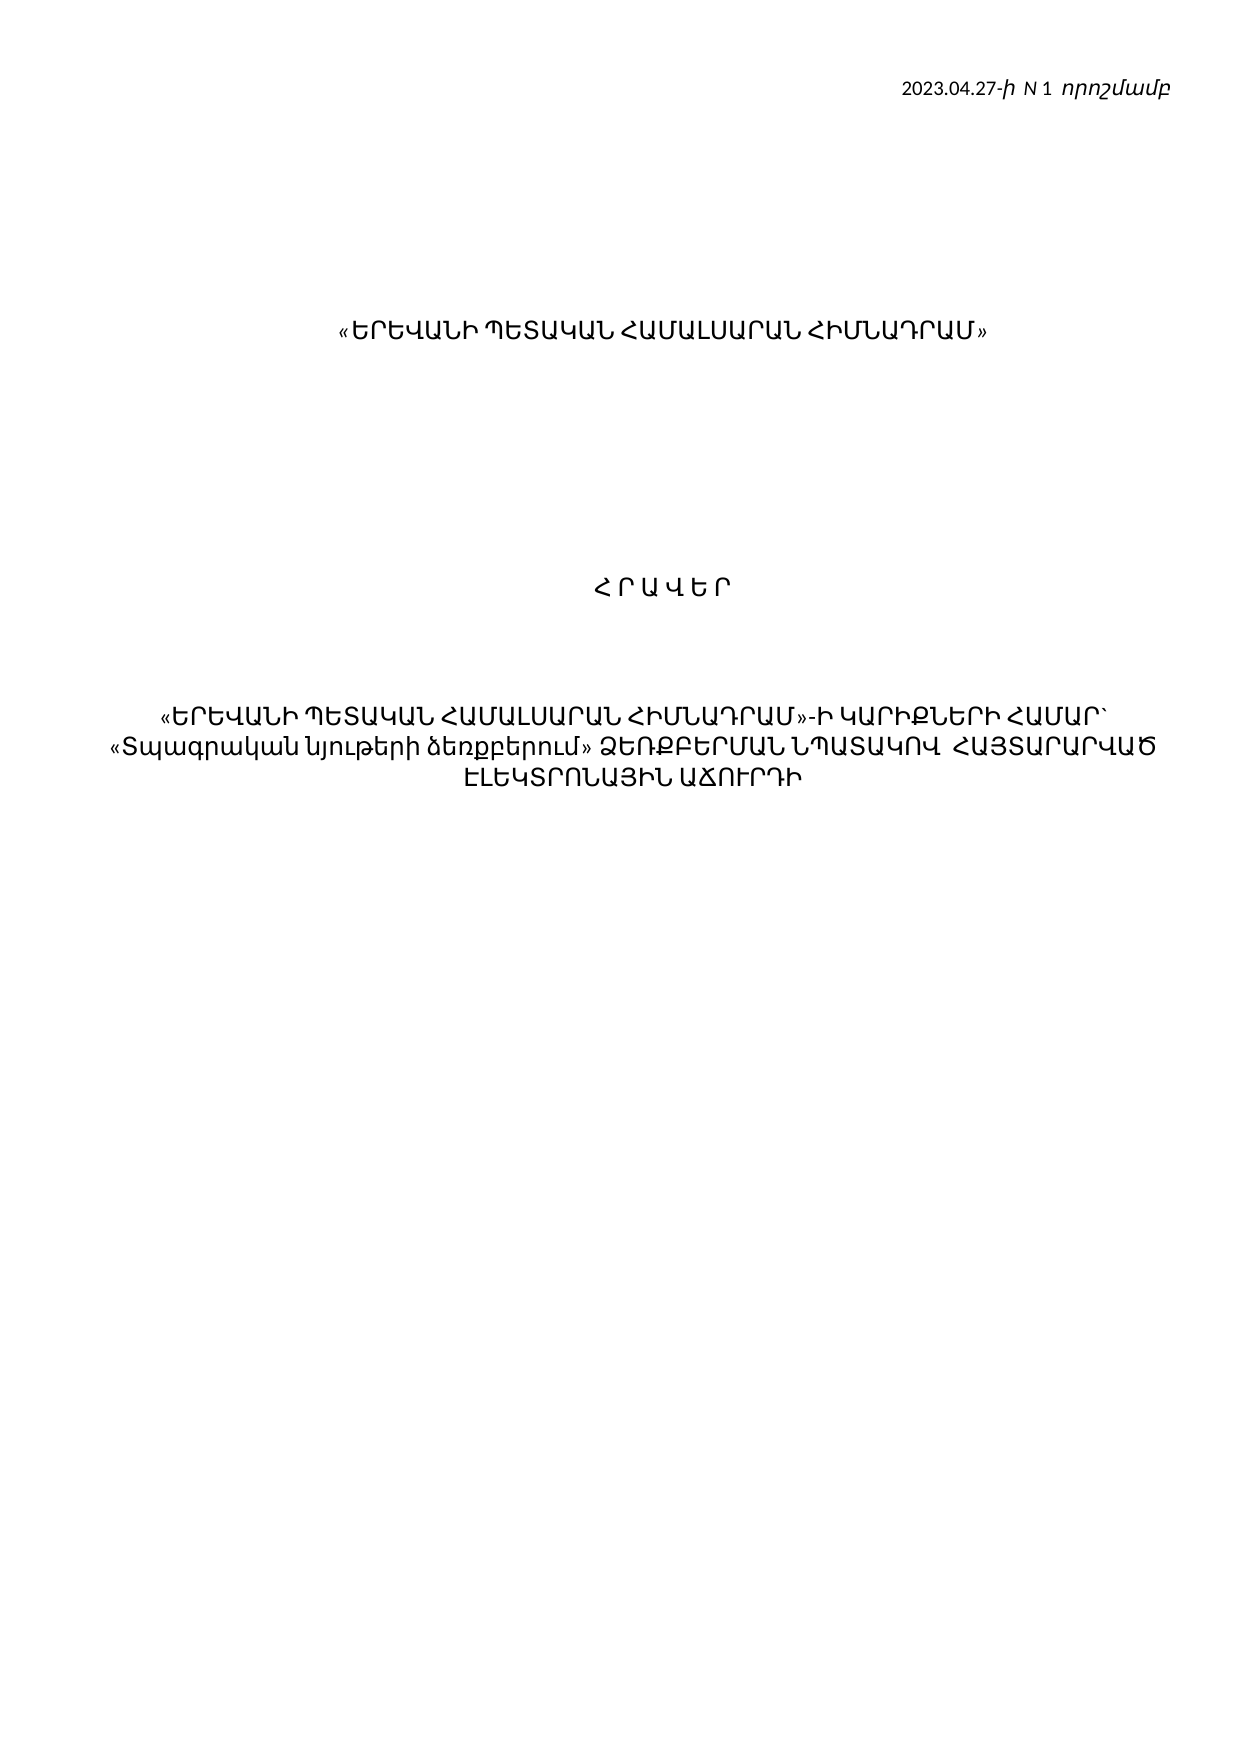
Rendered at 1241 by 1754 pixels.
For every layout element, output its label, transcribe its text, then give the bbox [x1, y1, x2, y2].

text « ԵՐԵՎԱՆԻ ՊԵՏԱԿԱՆ ՀԱՄԱԼՍԱՐԱՆ ՀԻՄՆԱԴՐԱՄ» [94, 316, 1172, 346]
text Հ Ր Ա Վ Ե Ր [94, 572, 1172, 602]
text 2023.04.27 -ի N 1 որոշմամբ [94, 75, 1171, 100]
text «ԵՐԵՎԱՆԻ ՊԵՏԱԿԱՆ ՀԱՄԱԼՍԱՐԱՆ ՀԻՄՆԱԴՐԱՄ»-Ի ԿԱՐԻՔՆԵՐԻ ՀԱՄԱՐ` «Տպագրական նյութերի ձեռքբերում» ՁԵՌՔԲԵՐՄԱՆ ՆՊԱՏԱԿՈՎ ՀԱՅՏԱՐԱՐՎԱԾ ԷԼԵԿՏՐՈՆԱՅԻՆ ԱՃՈՒՐԴԻ [94, 701, 1172, 792]
